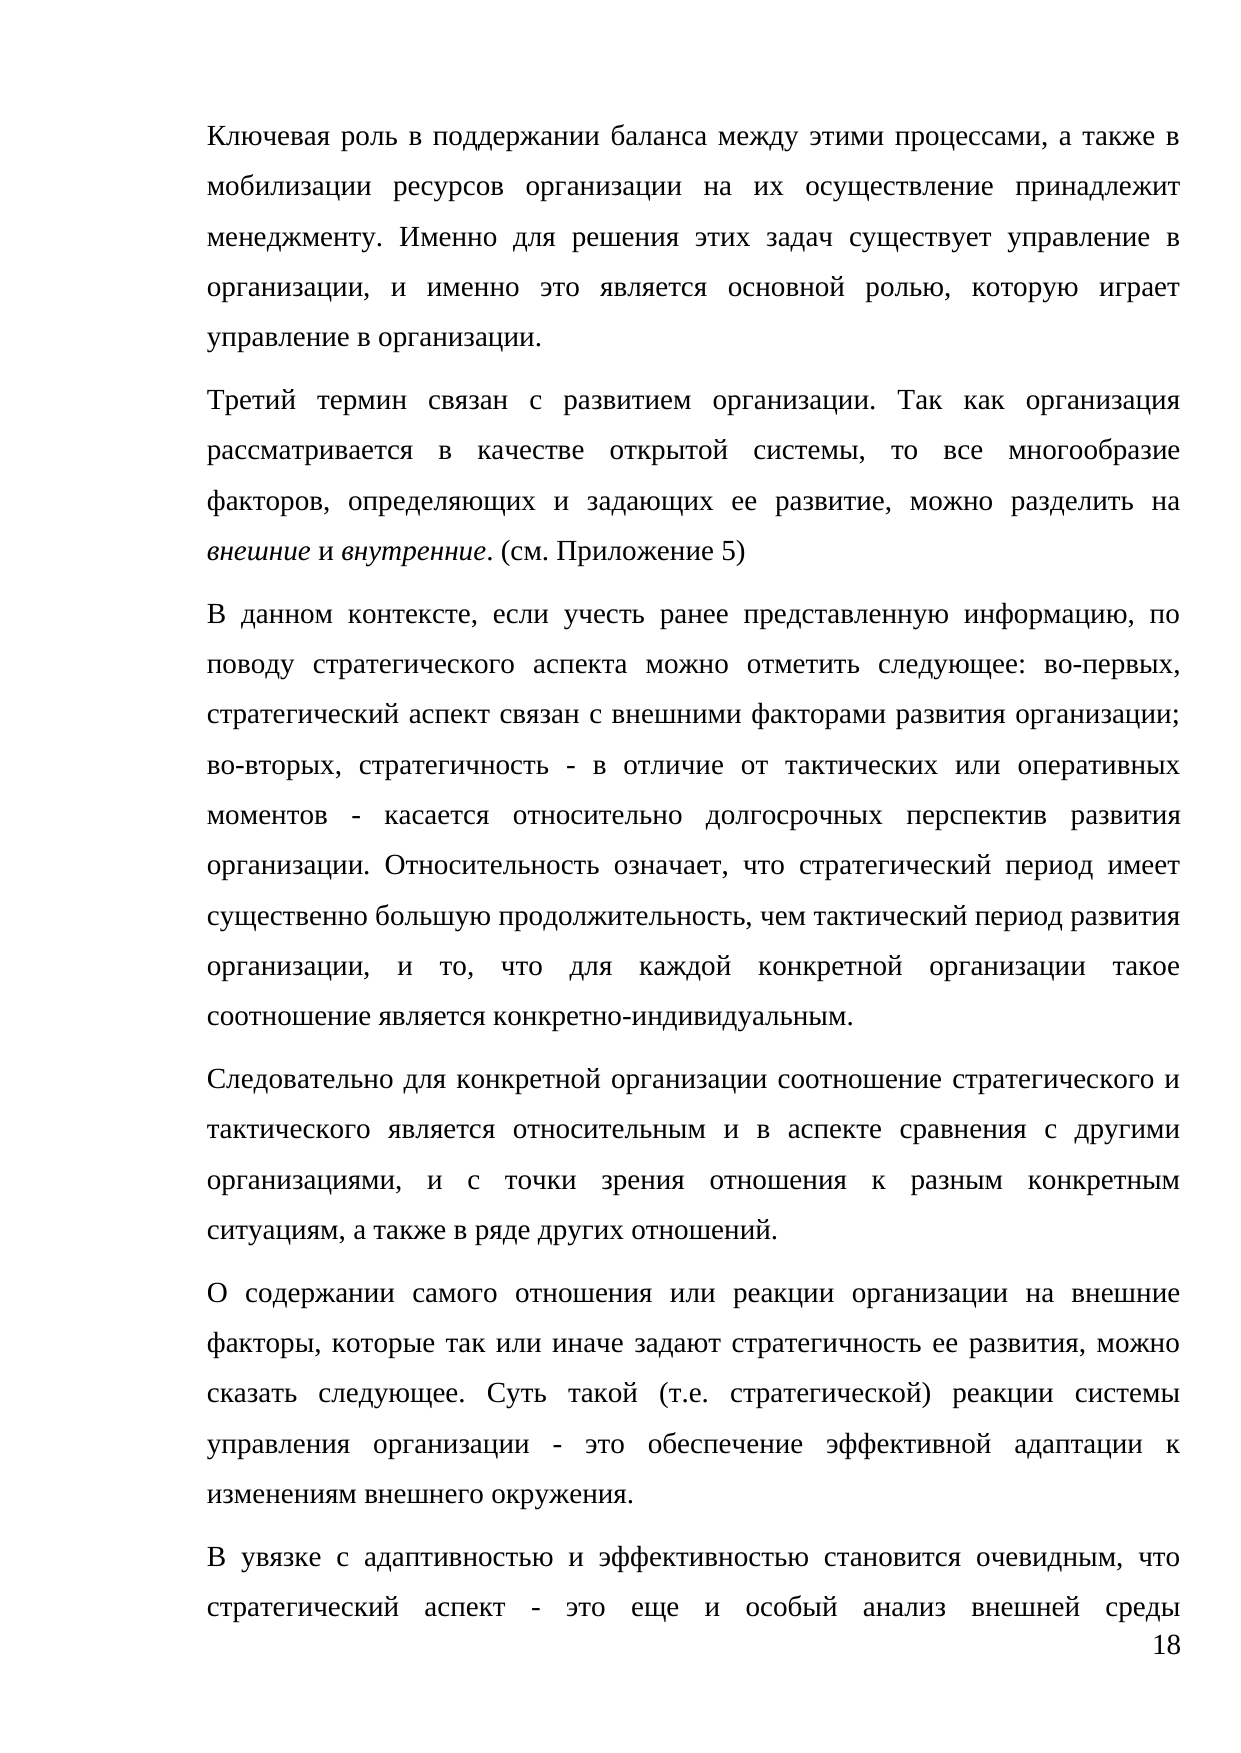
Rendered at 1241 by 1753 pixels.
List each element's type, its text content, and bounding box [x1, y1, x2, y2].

text Ключевая роль в поддержании баланса между этими процессами, а также в мобилизации ресурсов организации на их осуществление принадлежит менеджменту. Именно для решения этих задач существует управление в организации, и именно это является основной ролью, которую играет управление в организации. [207, 118, 1181, 353]
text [207, 1539, 1181, 1623]
text О содержании самого отношения или реакции организации на внешние факторы, которые так или иначе задают стратегичность ее развития, можно сказать следующее. Суть такой (т.е. стратегической) реакции системы управления организации - это обеспечение эффективной адаптации к изменениям внешнего окружения. [207, 1275, 1181, 1510]
text В данном контексте, если учесть ранее представленную информацию, по поводу стратегического аспекта можно отметить следующее: во-первых, стратегический аспект связан с внешними факторами развития организации; во-вторых, стратегичность - в отличие от тактических или оперативных моментов - касается относительно долгосрочных перспектив развития организации. Относительность означает, что стратегический период имеет существенно большую продолжительность, чем тактический период развития организации, и то, что для каждой конкретной организации такое соотношение является конкретно-индивидуальным. [207, 596, 1181, 1032]
text Третий термин связан с развитием организации. Так как организация рассматривается в качестве открытой системы, то все многообразие факторов, определяющих и задающих ее развитие, можно разделить на внешние и внутренние. (см. Приложение 5) [207, 382, 1181, 567]
text Следовательно для конкретной организации соотношение стратегического и тактического является относительным и в аспекте сравнения с другими организациями, и с точки зрения отношения к разным конкретным ситуациям, а также в ряде других отношений. [207, 1061, 1181, 1246]
